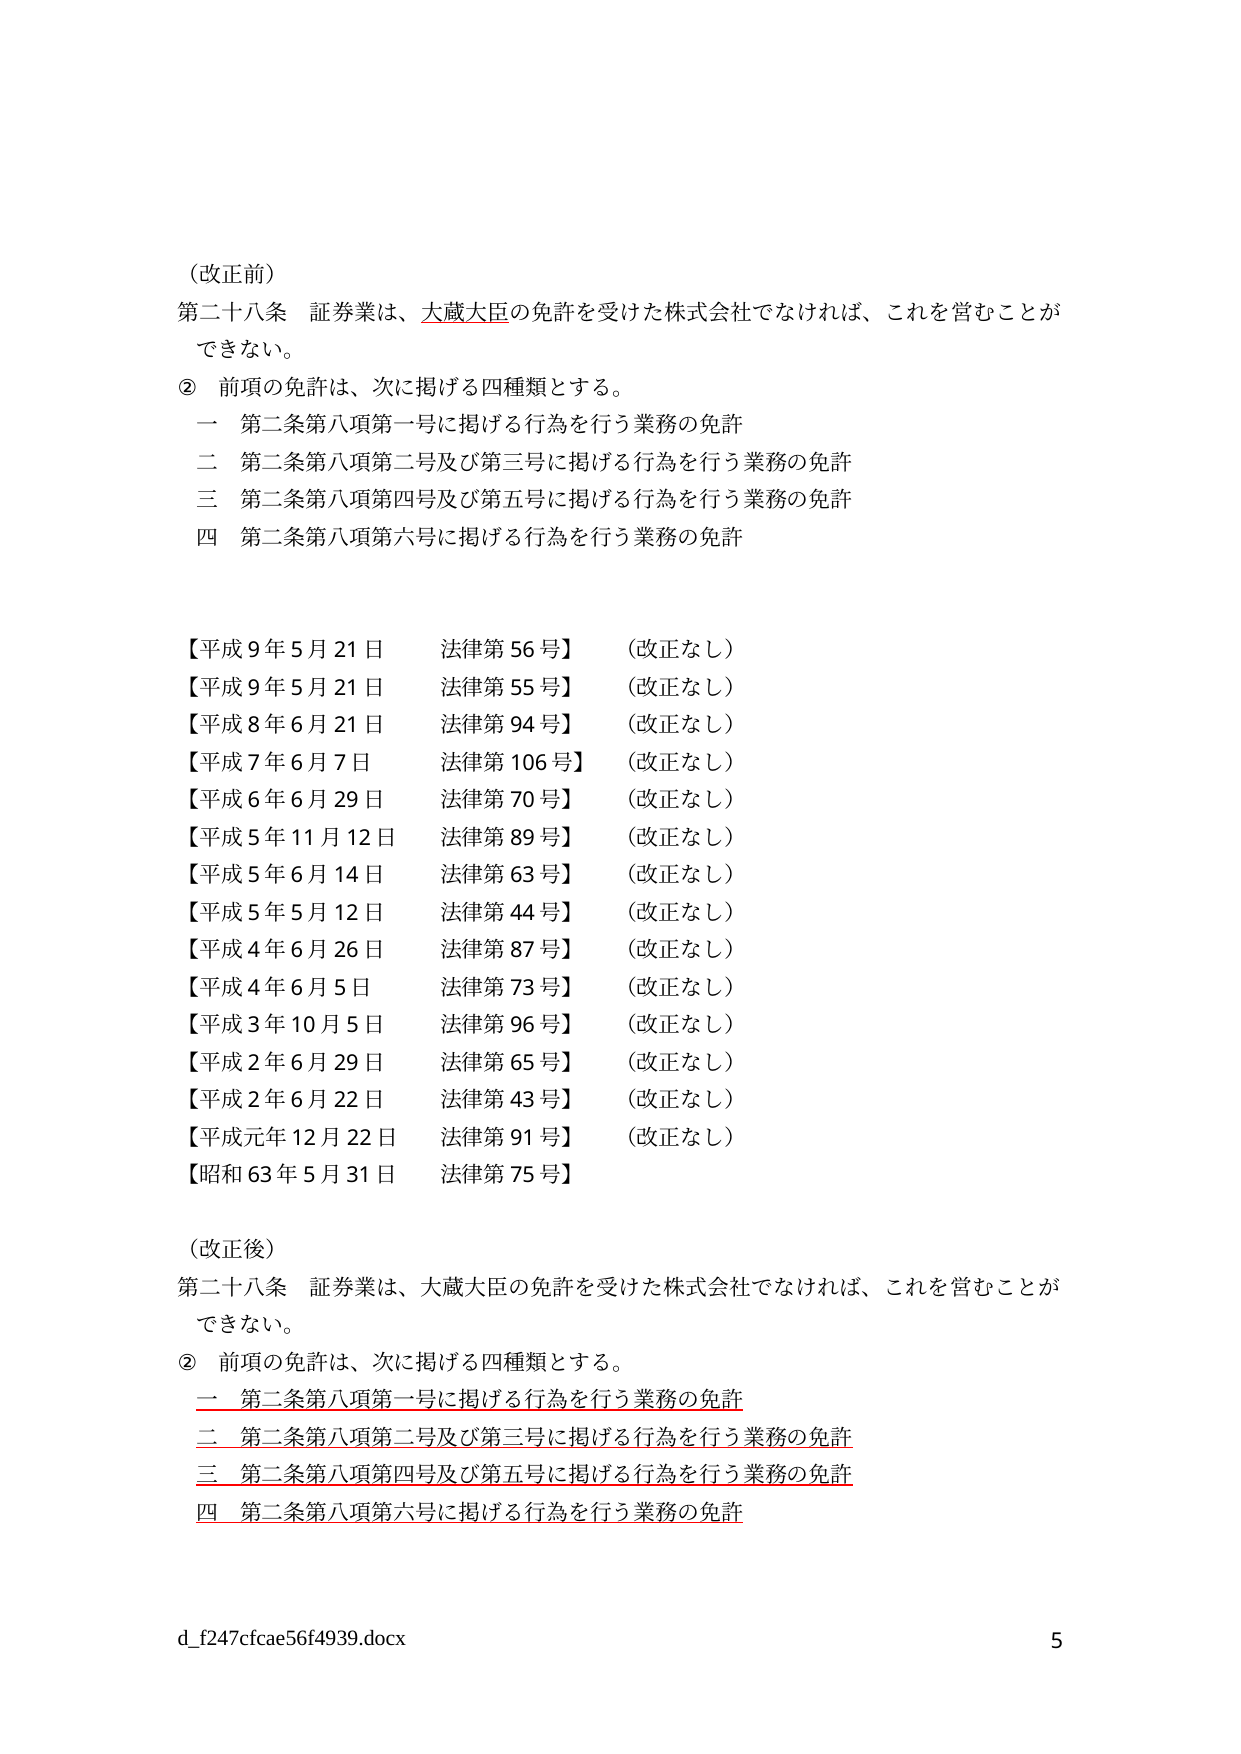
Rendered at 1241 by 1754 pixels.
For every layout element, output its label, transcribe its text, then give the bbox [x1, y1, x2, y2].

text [177, 1267, 1063, 1342]
text 第二十八条 証券業は、大蔵大臣の免許を受けた株式会社でなければ、これを営むことができない。 [177, 292, 1063, 367]
text 【平成9年5月21日 法律第56号】 （改正なし） [177, 629, 1063, 667]
text 四 第二条第八項第六号に掲げる行為を行う業務の免許 [196, 517, 1063, 554]
text 【平成元年12月22日 法律第91号】 （改正なし） [177, 1117, 1063, 1154]
text 【平成6年6月29日 法律第70号】 （改正なし） [177, 779, 1063, 817]
text ② 前項の免許は、次に掲げる四種類とする。 [177, 1342, 1063, 1379]
text 【平成8年6月21日 法律第94号】 （改正なし） [177, 704, 1063, 742]
text （改正後） [177, 1229, 1063, 1267]
text 三 第二条第八項第四号及び第五号に掲げる行為を行う業務の免許 [196, 1454, 1063, 1492]
text 【平成2年6月29日 法律第65号】 （改正なし） [177, 1042, 1063, 1079]
text 【平成4年6月26日 法律第87号】 （改正なし） [177, 929, 1063, 967]
text 四 第二条第八項第六号に掲げる行為を行う業務の免許 [196, 1492, 1063, 1529]
text 【平成5年5月12日 法律第44号】 （改正なし） [177, 892, 1063, 929]
text 【平成3年10月5日 法律第96号】 （改正なし） [177, 1004, 1063, 1042]
text 二 第二条第八項第二号及び第三号に掲げる行為を行う業務の免許 [196, 1417, 1063, 1454]
text 一 第二条第八項第一号に掲げる行為を行う業務の免許 [196, 1379, 1063, 1417]
text ② 前項の免許は、次に掲げる四種類とする。 [177, 367, 1063, 404]
text 一 第二条第八項第一号に掲げる行為を行う業務の免許 [196, 404, 1063, 442]
text 【平成2年6月22日 法律第43号】 （改正なし） [177, 1079, 1063, 1117]
text 三 第二条第八項第四号及び第五号に掲げる行為を行う業務の免許 [196, 479, 1063, 517]
text 二 第二条第八項第二号及び第三号に掲げる行為を行う業務の免許 [196, 442, 1063, 479]
text 【平成7年6月7日 法律第106号】 （改正なし） [177, 742, 1063, 779]
text 【平成5年6月14日 法律第63号】 （改正なし） [177, 854, 1063, 892]
text 【昭和63年5月31日 法律第75号】 [177, 1154, 1063, 1192]
text （改正前） [177, 254, 1063, 292]
text 【平成9年5月21日 法律第55号】 （改正なし） [177, 667, 1063, 704]
text 【平成5年11月12日 法律第89号】 （改正なし） [177, 817, 1063, 854]
text 【平成4年6月5日 法律第73号】 （改正なし） [177, 967, 1063, 1004]
